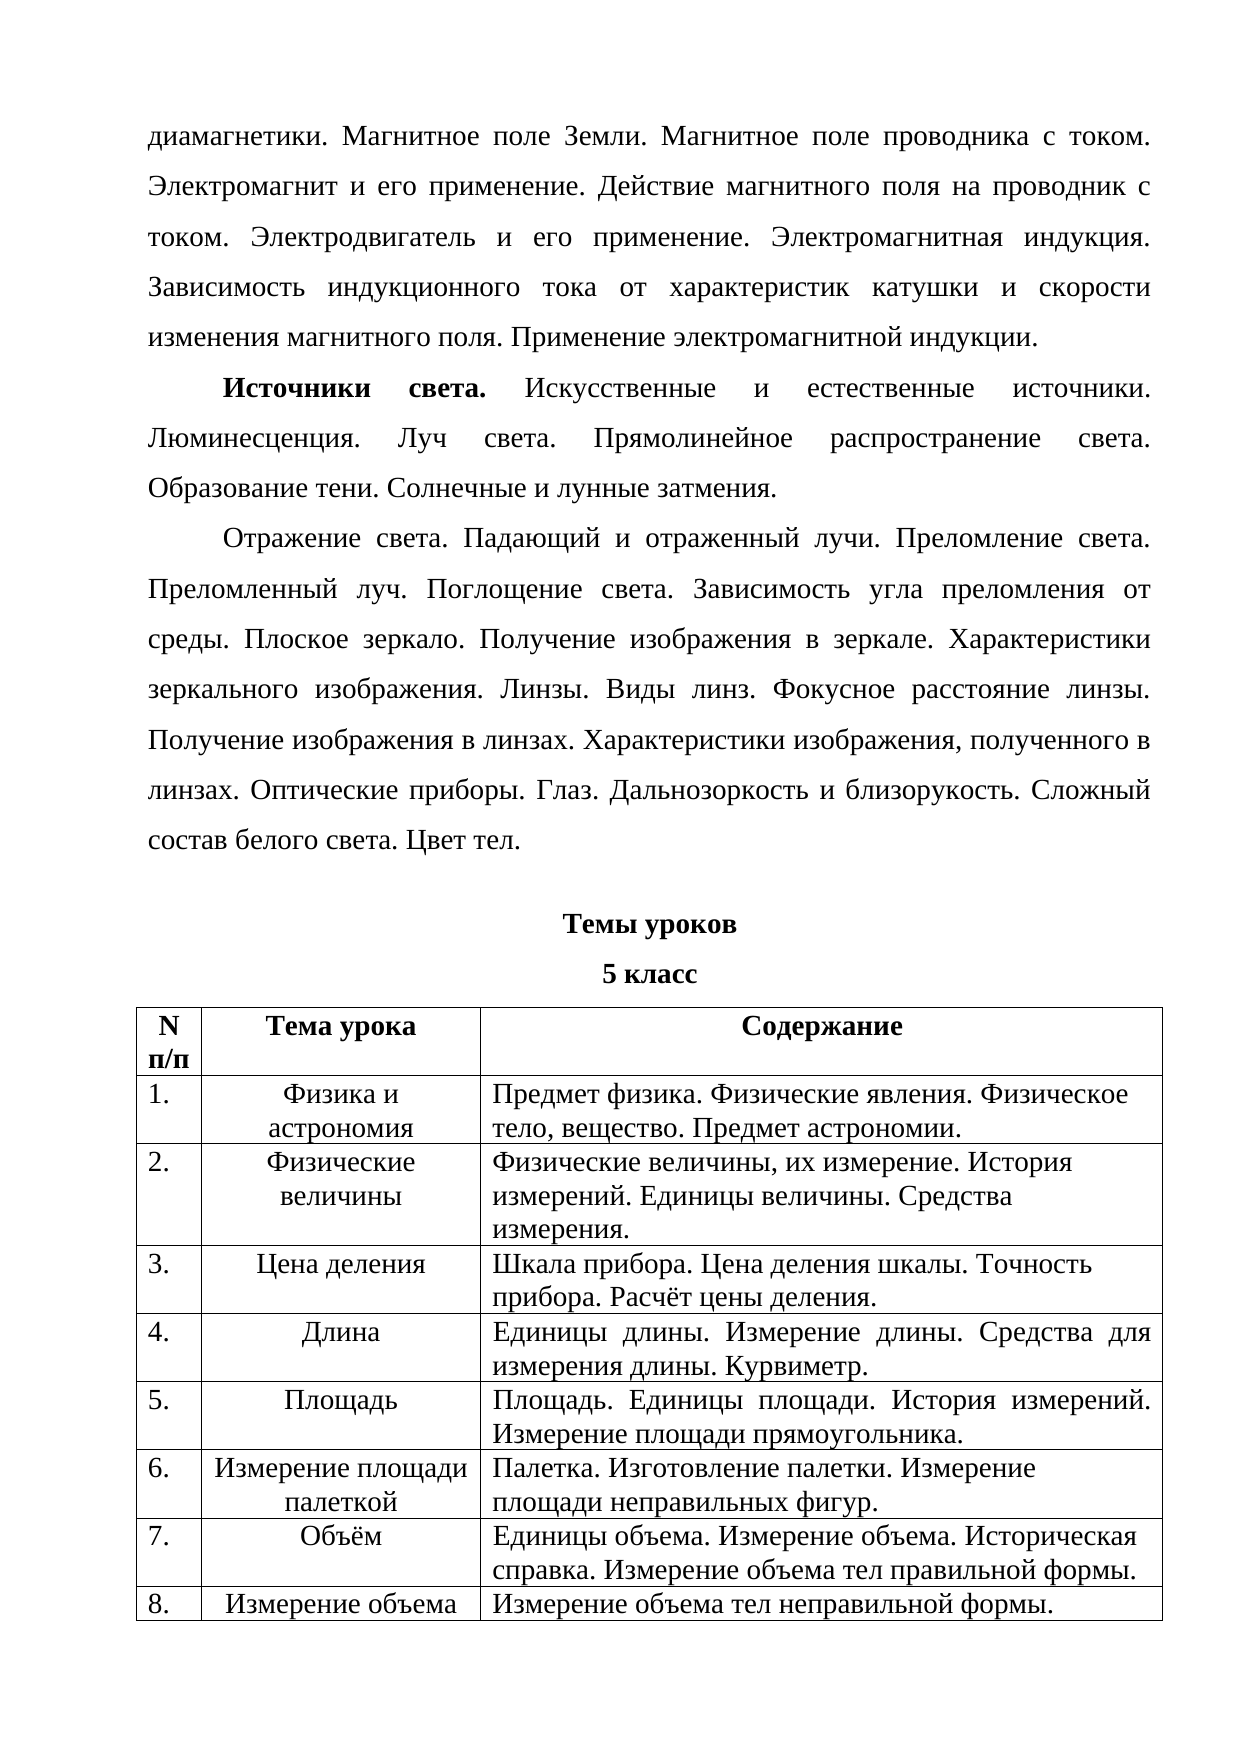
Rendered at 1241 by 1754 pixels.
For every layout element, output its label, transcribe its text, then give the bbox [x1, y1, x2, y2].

table_cell Физические величины [202, 1144, 480, 1245]
table_cell 1. [137, 1076, 201, 1143]
table_cell Предмет физика. Физические явления. Физическое тело, вещество. Предмет астрономии. [481, 1076, 1162, 1143]
table_cell Единицы длины. Измерение длины. Средства для измерения длины. Курвиметр. [481, 1314, 1162, 1381]
table_cell Цена деления [202, 1246, 480, 1313]
text Отражение света. Падающий и отраженный лучи. Преломление света. Преломленный луч. Поглощение света. Зависимость угла преломления от среды. Плоское зеркало. Получение изображения в зеркале. Характеристики зеркального изображения. Линзы. Виды линз. Фокусное расстояние линзы. Получение изображения в линзах. Характеристики изображения, полученного в линзах. Оптические приборы. Глаз. Дальнозоркость и близорукость. Сложный состав белого света. Цвет тел. [148, 521, 1152, 856]
table_cell Площадь [202, 1382, 480, 1449]
table_cell Физика и астрономия [202, 1076, 480, 1143]
table_cell Палетка. Изготовление палетки. Измерение площади неправильных фигур. [481, 1450, 1162, 1517]
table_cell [481, 1587, 1162, 1620]
table_cell Длина [202, 1314, 480, 1381]
text Источники света. Искусственные и естественные источники. Люминесценция. Луч света. Прямолинейное распространение света. Образование тени. Солнечные и лунные затмения. [148, 370, 1152, 504]
table_header Тема урока [202, 1008, 480, 1075]
table_cell 2. [137, 1144, 201, 1245]
table_cell 8. [137, 1587, 201, 1620]
table_cell Физические величины, их измерение. История измерений. Единицы величины. Средства измерения. [481, 1144, 1162, 1245]
table_cell 7. [137, 1519, 201, 1586]
table_header Содержание [481, 1008, 1162, 1075]
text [148, 118, 1152, 353]
text 5 класс [148, 957, 1152, 990]
table_cell Измерение площади палеткой [202, 1450, 480, 1517]
table_cell Единицы объема. Измерение объема. Историческая справка. Измерение объема тел правильной формы. [481, 1519, 1162, 1586]
text Темы уроков [148, 906, 1152, 940]
table_cell 5. [137, 1382, 201, 1449]
table_cell 6. [137, 1450, 201, 1517]
table_cell 3. [137, 1246, 201, 1313]
table_cell Площадь. Единицы площади. История измерений. Измерение площади прямоугольника. [481, 1382, 1162, 1449]
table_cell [202, 1587, 480, 1620]
table_cell Шкала прибора. Цена деления шкалы. Точность прибора. Расчёт цены деления. [481, 1246, 1162, 1313]
table_header N п/п [137, 1008, 201, 1075]
table_cell Объём [202, 1519, 480, 1586]
table_cell 4. [137, 1314, 201, 1381]
